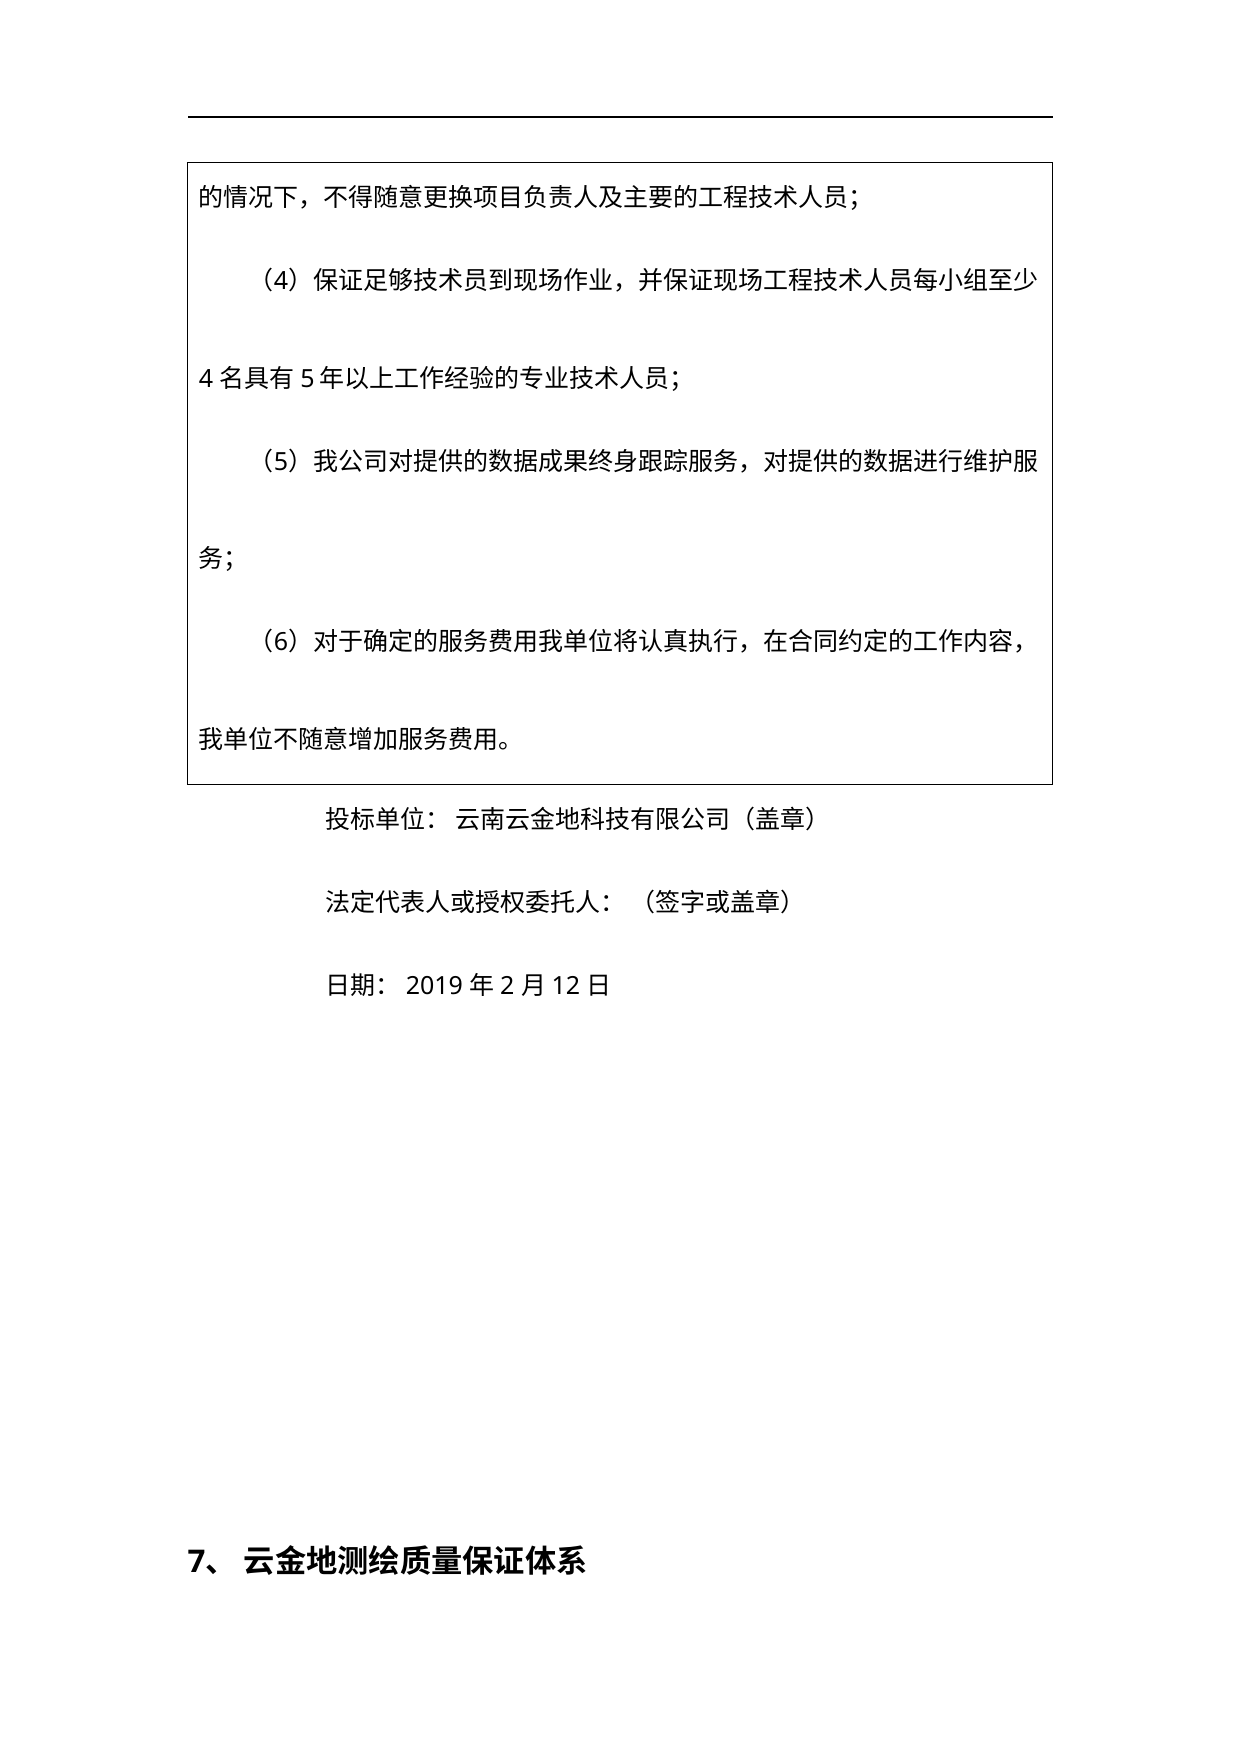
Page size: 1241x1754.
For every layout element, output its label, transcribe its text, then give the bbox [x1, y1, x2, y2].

text 日期： 2019 年 2 月 12 日 [325, 951, 1053, 1016]
text 投标单位： 云南云金地科技有限公司（盖章） [325, 785, 1053, 850]
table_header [188, 163, 1052, 784]
text 7、 云金地测绘质量保证体系 [187, 1526, 1053, 1591]
text 法定代表人或授权委托人： （签字或盖章） [325, 868, 1053, 933]
